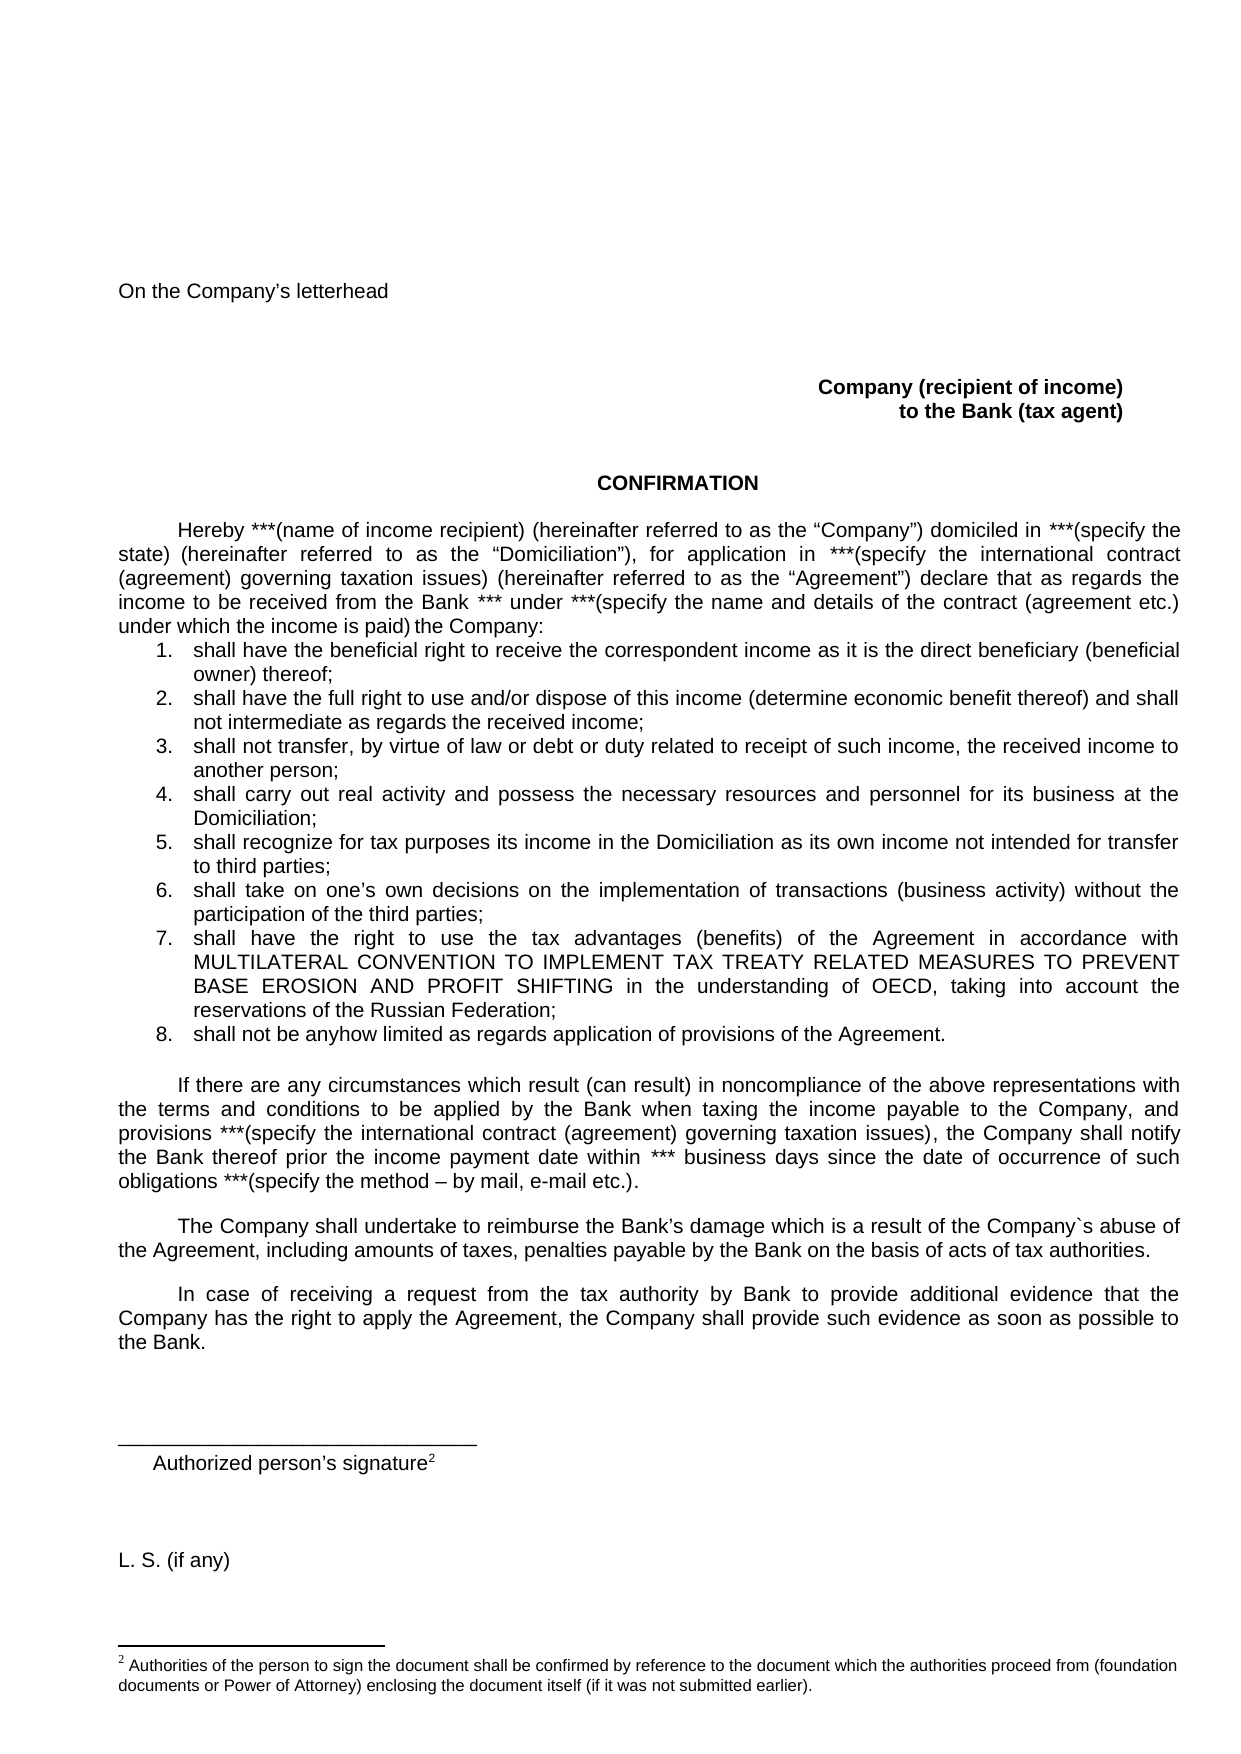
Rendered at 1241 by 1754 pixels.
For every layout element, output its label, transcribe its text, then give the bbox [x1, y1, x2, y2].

list shall have the beneficial right to receive the correspondent income as it is the direct beneficiary (beneficial owner) thereof; [156, 638, 1181, 686]
text to the Bank (tax agent) [118, 398, 1181, 422]
list shall not transfer, by virtue of law or debt or duty related to receipt of such income, the received income to another person; [156, 734, 1181, 782]
text Hereby ***(name of income recipient) (hereinafter referred to as the “Company”) domiciled in ***(specify the state) (hereinafter referred to as the “Domiciliation”), for application in ***(specify the international contract (agreement) governing taxation issues) (hereinafter referred to as the “Agreement”) declare that as regards the income to be received from the Bank *** under ***(specify the name and details of the contract (agreement etc.) under which the income is paid) the Company: [118, 518, 1181, 638]
list shall not be anyhow limited as regards application of provisions of the Agreement. [156, 1021, 1181, 1045]
text Company (recipient of income) [118, 374, 1181, 398]
text L. S. (if any) [118, 1547, 1181, 1571]
text The Company shall undertake to reimburse the Bank’s damage which is a result of the Company`s abuse of the Agreement, including amounts of taxes, penalties payable by the Bank on the basis of acts of tax authorities. [118, 1213, 1181, 1261]
text CONFIRMATION [118, 470, 1181, 494]
list shall take on one’s own decisions on the implementation of transactions (business activity) without the participation of the third parties; [156, 878, 1181, 926]
text On the Company’s letterhead [118, 279, 1181, 303]
list shall carry out real activity and possess the necessary resources and personnel for its business at the Domiciliation; [156, 782, 1181, 830]
list shall recognize for tax purposes its income in the Domiciliation as its own income not intended for transfer to third parties; [156, 830, 1181, 878]
text If there are any circumstances which result (can result) in noncompliance of the above representations with the terms and conditions to be applied by the Bank when taxing the income payable to the Company, and provisions ***(specify the international contract (agreement) governing taxation issues), the Company shall notify the Bank thereof prior the income payment date within *** business days since the date of occurrence of such obligations ***(specify the method – by mail, e-mail etc.). [118, 1073, 1181, 1193]
list shall have the full right to use and/or dispose of this income (determine economic benefit thereof) and shall not intermediate as regards the received income; [156, 686, 1181, 734]
list shall have the right to use the tax advantages (benefits) of the Agreement in accordance with MULTILATERAL CONVENTION TO IMPLEMENT TAX TREATY RELATED MEASURES TO PREVENT BASE EROSION AND PROFIT SHIFTING in the understanding of OECD, taking into account the reservations of the Russian Federation; [156, 926, 1181, 1021]
text Authorized person’s signature [118, 1451, 1181, 1475]
text _______________________________ [118, 1423, 1181, 1447]
text In case of receiving a request from the tax authority by Bank to provide additional evidence that the Company has the right to apply the Agreement, the Company shall provide such evidence as soon as possible to the Bank. [118, 1282, 1181, 1354]
